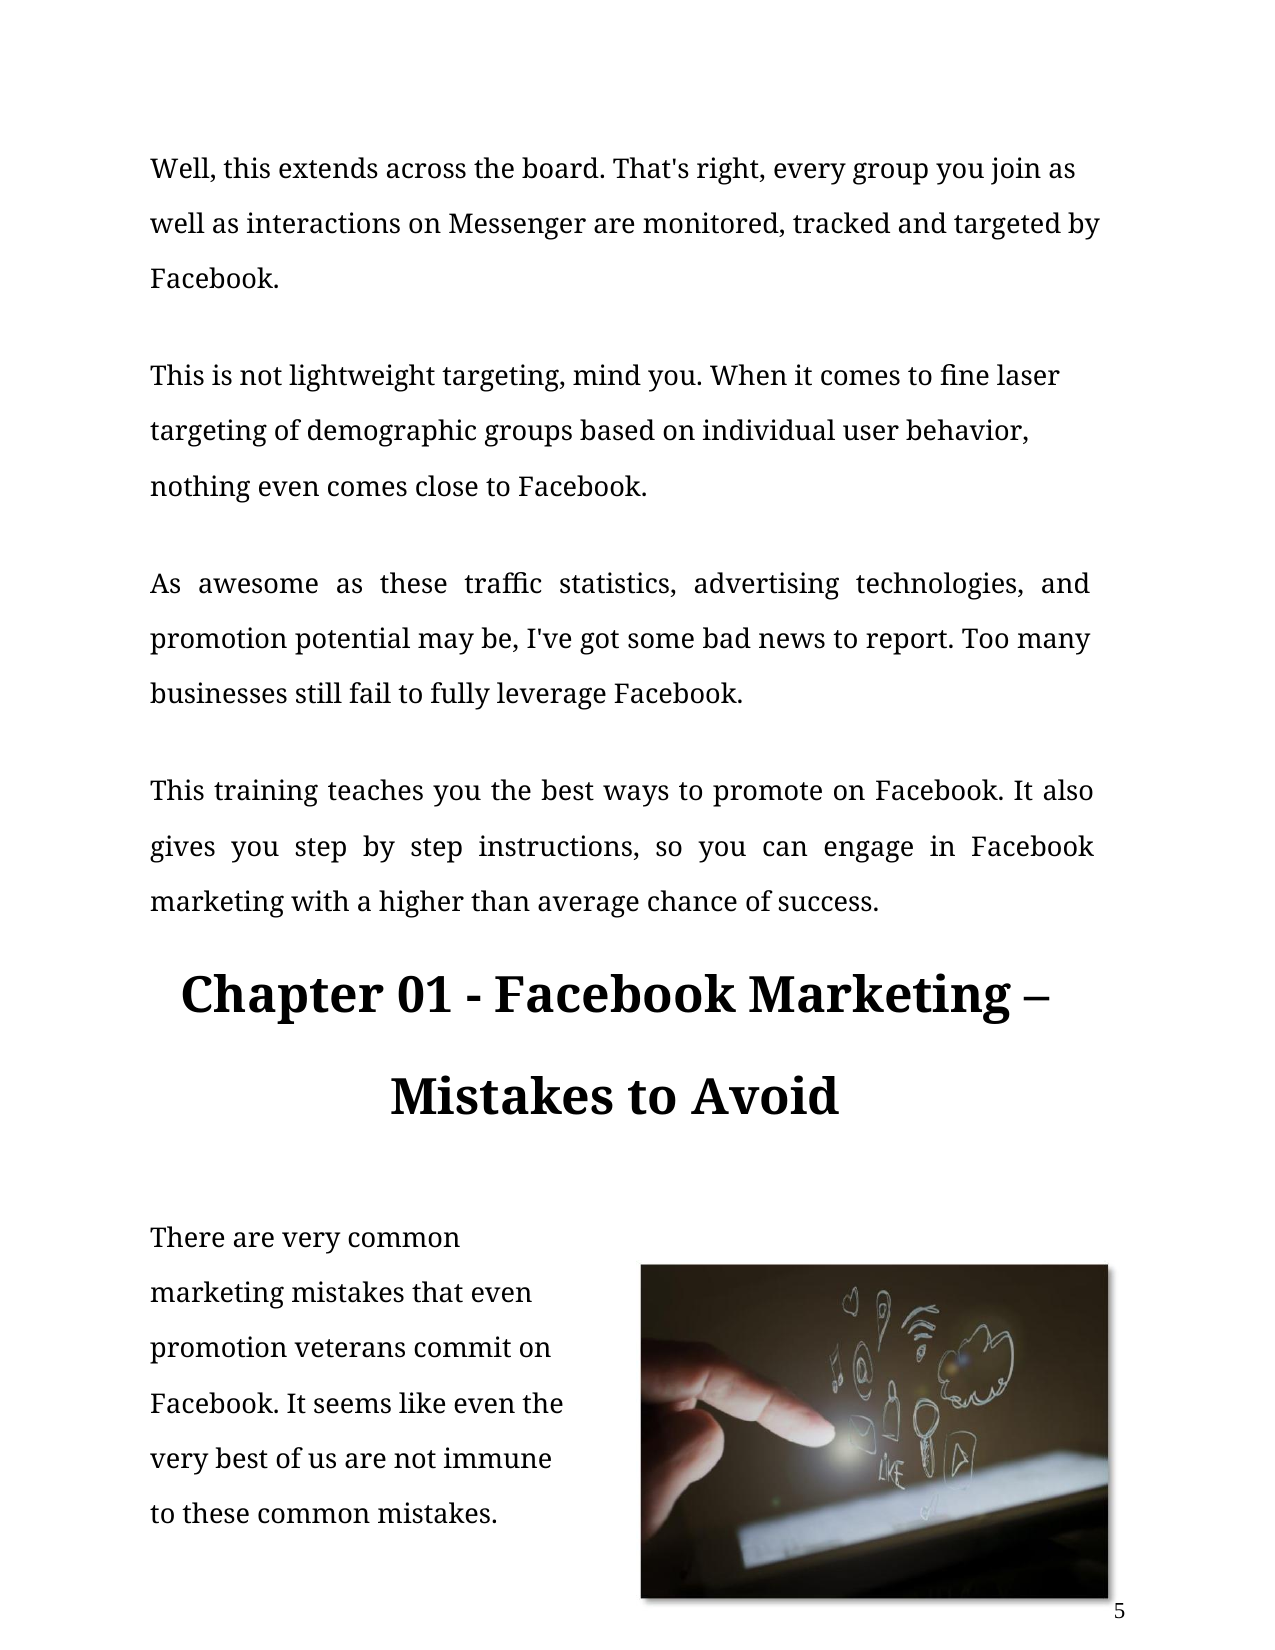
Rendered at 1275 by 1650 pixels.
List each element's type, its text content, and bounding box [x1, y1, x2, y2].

text Chapter 01 - Facebook Marketing – Mistakes to Avoid [150, 958, 1080, 1129]
text This training teaches you the best ways to promote on Facebook. It also gives you step by step instructions, so you can engage in Facebook marketing with a higher than average chance of success. [150, 772, 1096, 919]
text This is not lightweight targeting, mind you. When it comes to fine laser targeting of demographic groups based on individual user behavior, nothing even comes close to Facebook. [150, 357, 1117, 504]
text As awesome as these traffic statistics, advertising technologies, and promotion potential may be, I've got some bad news to report. Too many businesses still fail to fully leverage Facebook. [150, 564, 1092, 712]
text There are very common marketing mistakes that even promotion veterans commit on Facebook. It seems like even the very best of us are not immune to these common mistakes. [150, 1218, 571, 1532]
text Well, this extends across the board. That's right, every group you join as well as interactions on Messenger are monitored, tracked and targeted by Facebook. [150, 150, 1110, 297]
picture [636, 1260, 1121, 1611]
